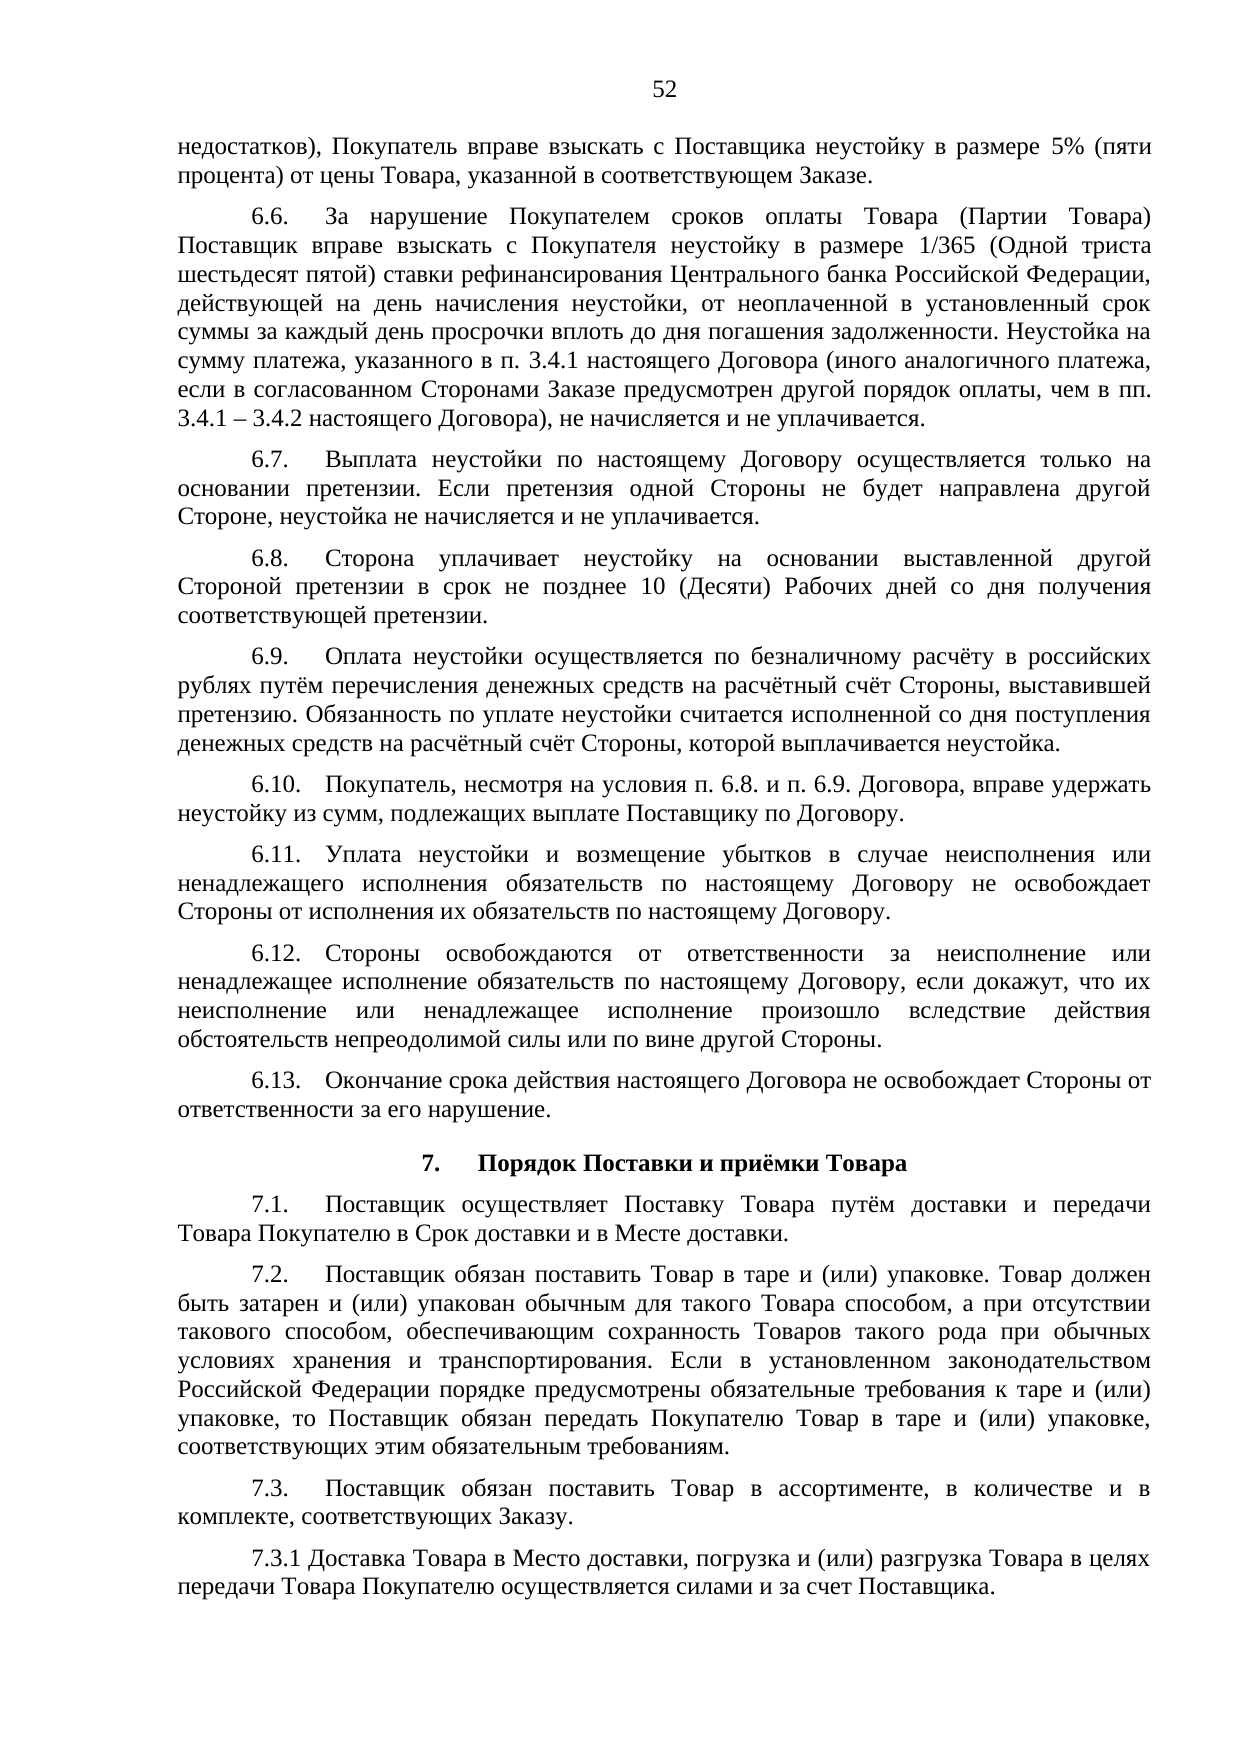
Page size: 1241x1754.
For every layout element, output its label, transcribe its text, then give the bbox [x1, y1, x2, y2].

list Покупатель, несмотря на условия п. 6.8. и п. 6.9. Договора, вправе удержать неустойку из сумм, подлежащих выплате Поставщику по Договору. [177, 769, 1152, 826]
list Уплата неустойки и возмещение убытков в случае неисполнения или ненадлежащего исполнения обязательств по настоящему Договору не освобождает Стороны от исполнения их обязательств по настоящему Договору. [177, 839, 1152, 925]
list Оплата неустойки осуществляется по безналичному расчёту в российских рублях путём перечисления денежных средств на расчётный счёт Стороны, выставившей претензию. Обязанность по уплате неустойки считается исполненной со дня поступления денежных средств на расчётный счёт Стороны, которой выплачивается неустойка. [177, 641, 1152, 756]
list Сторона уплачивает неустойку на основании выставленной другой Стороной претензии в срок не позднее 10 (Десяти) Рабочих дней со дня получения соответствующей претензии. [177, 543, 1152, 629]
list Поставщик обязан поставить Товар в таре и (или) упаковке. Товар должен быть затарен и (или) упакован обычным для такого Товара способом, а при отсутствии такового способом, обеспечивающим сохранность Товаров такого рода при обычных условиях хранения и транспортирования. Если в установленном законодательством Российской Федерации порядке предусмотрены обязательные требования к таре и (или) упаковке, то Поставщик обязан передать Покупателю Товар в таре и (или) упаковке, соответствующих этим обязательным требованиям. [177, 1259, 1152, 1460]
list Выплата неустойки по настоящему Договору осуществляется только на основании претензии. Если претензия одной Стороны не будет направлена другой Стороне, неустойка не начисляется и не уплачивается. [177, 444, 1152, 530]
list Поставщик осуществляет Поставку Товара путём доставки и передачи Товара Покупателю в Срок доставки и в Месте доставки. [177, 1189, 1152, 1246]
list Окончание срока действия настоящего Договора не освобождает Стороны от ответственности за его нарушение. [177, 1065, 1152, 1123]
text 7.3.1 Доставка Товара в Место доставки, погрузка и (или) разгрузка Товара в целях передачи Товара Покупателю осуществляется силами и за счет Поставщика. [177, 1543, 1152, 1600]
list Стороны освобождаются от ответственности за неисполнение или ненадлежащее исполнение обязательств по настоящему Договору, если докажут, что их неисполнение или ненадлежащее исполнение произошло вследствие действия обстоятельств непреодолимой силы или по вине другой Стороны. [177, 938, 1152, 1053]
list Поставщик обязан поставить Товар в ассортименте, в количестве и в комплекте, соответствующих Заказу. [177, 1473, 1152, 1530]
list За нарушение Покупателем сроков оплаты Товара (Партии Товара) Поставщик вправе взыскать с Покупателя неустойку в размере 1/365 (Одной триста шестьдесят пятой) ставки рефинансирования Центрального банка Российской Федерации, действующей на день начисления неустойки, от неоплаченной в установленный срок суммы за каждый день просрочки вплоть до дня погашения задолженности. Неустойка на сумму платежа, указанного в п. 3.4.1 настоящего Договора (иного аналогичного платежа, если в согласованном Сторонами Заказе предусмотрен другой порядок оплаты, чем в пп. 3.4.1 – 3.4.2 настоящего Договора), не начисляется и не уплачивается. [177, 201, 1152, 431]
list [177, 131, 1152, 189]
list Порядок Поставки и приёмки Товара [177, 1148, 1152, 1176]
